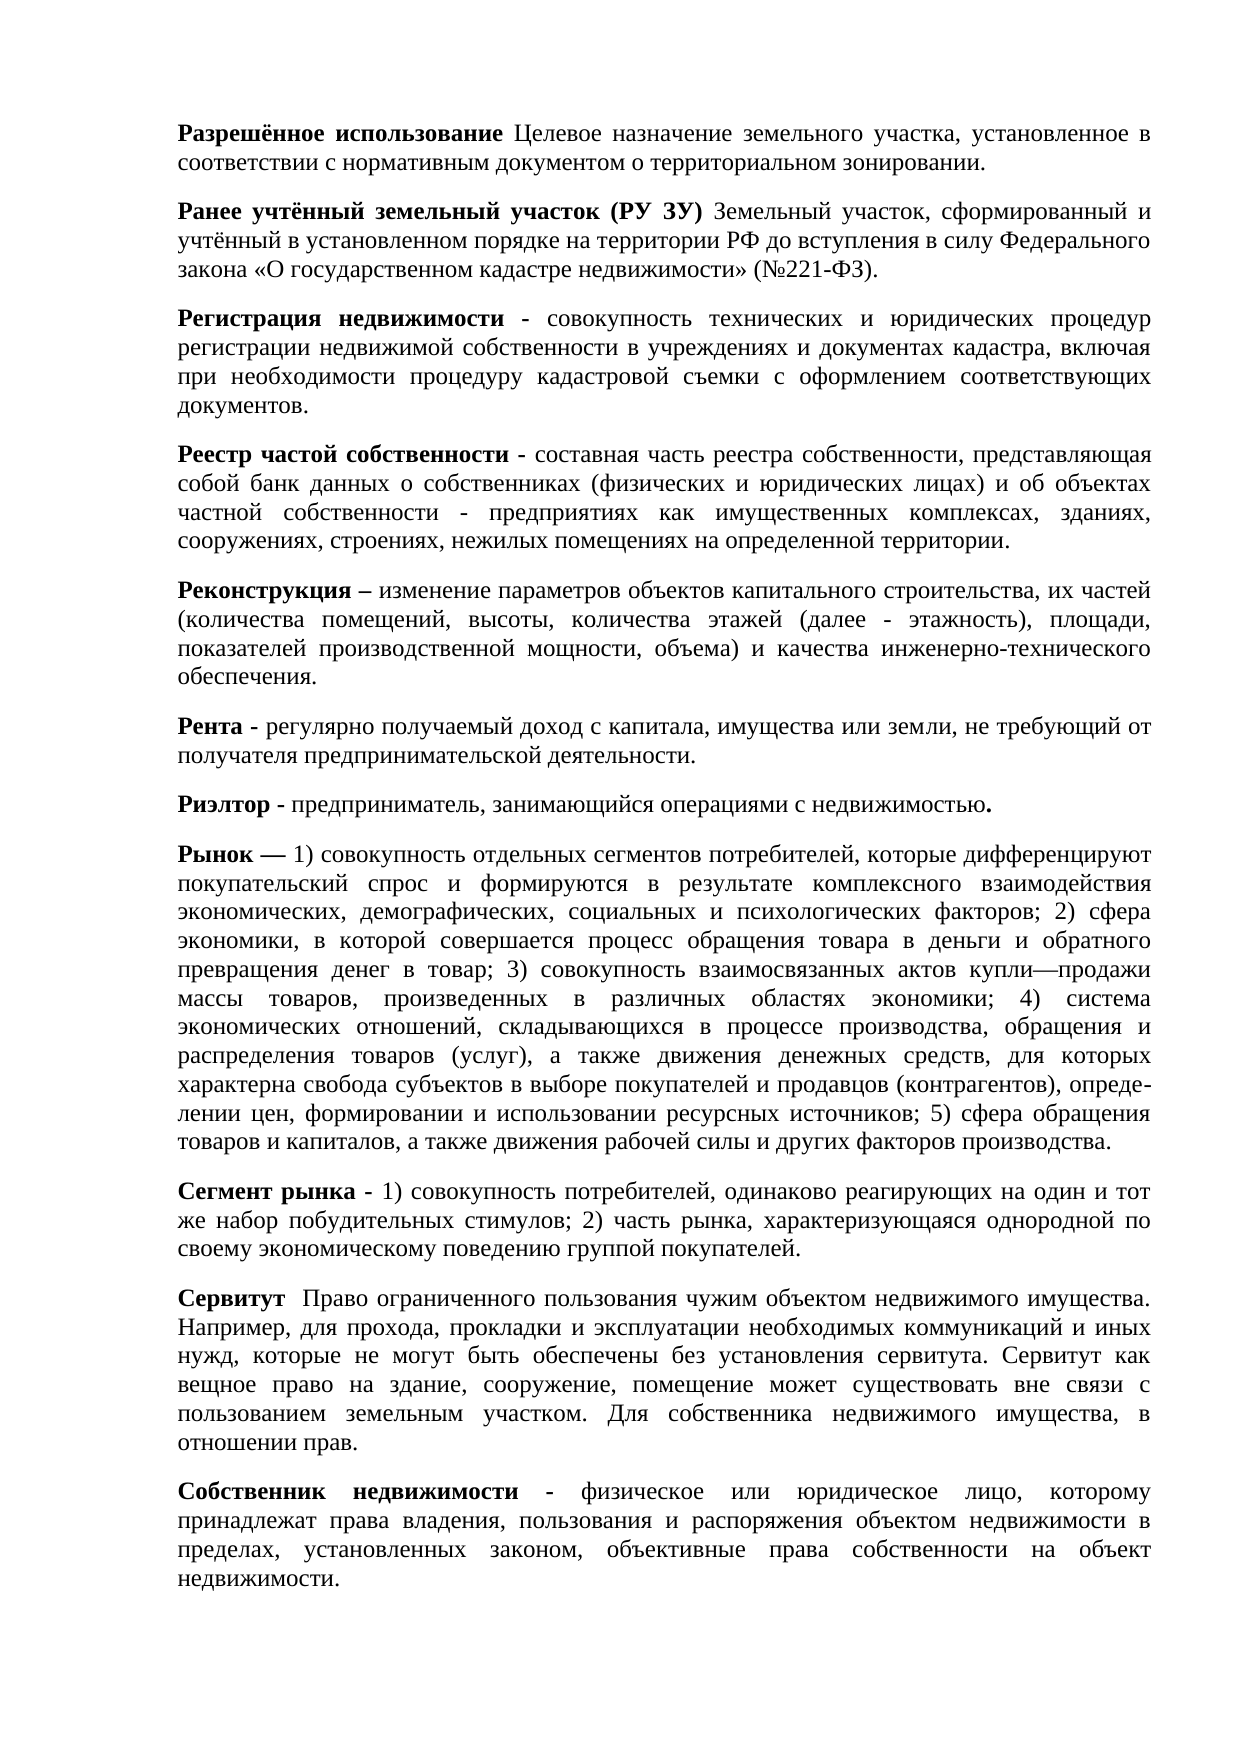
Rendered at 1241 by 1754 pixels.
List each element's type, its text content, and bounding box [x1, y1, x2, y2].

text Собственник недвижимости - физическое или юридическое лицо, которому принадлежат права владения, пользования и распоряжения объектом недвижимости в пределах, установленных законом, объективные права собственности на объект недвижимости. [177, 1476, 1152, 1591]
text Реестр частой собственности - составная часть реестра собственности, представляющая собой банк данных о собственниках (физических и юридических лицах) и об объектах частной собственности - предприятиях как имущественных комплексах, зданиях, сооружениях, строениях, нежилых помещениях на определенной территории. [177, 439, 1152, 554]
text Риэлтор - предприниматель, занимающийся операциями с недвижимостью. [177, 789, 1152, 818]
text Сервитут Право ограниченного пользования чужим объектом недвижимого имущества. Например, для прохода, прокладки и эксплуатации необходимых коммуникаций и иных нужд, которые не могут быть обеспечены без установления сервитута. Сервитут как вещное право на здание, сооружение, помещение может существовать вне связи с пользованием земельным участком. Для собственника недвижимого имущества, в отношении прав. [177, 1283, 1152, 1456]
text Регистрация недвижимости - совокупность технических и юридических процедур регистрации недвижимой собственности в учреждениях и документах кадастра, включая при необходимости процедуру кадастровой съемки с оформлением соответствующих документов. [177, 303, 1152, 418]
text Разрешённое использование Целевое назначение земельного участка, установленное в соответствии с нормативным документом о территориальном зонировании. [177, 118, 1152, 176]
text Рынок — 1) совокупность отдельных сегментов потребителей, которые дифференцируют покупательский спрос и формируются в результате комплексного взаимодействия экономических, демографических, социальных и психологических факторов; 2) сфера экономики, в которой совершается процесс обращения товара в деньги и обратного превращения денег в товар; 3) совокупность взаимосвязанных актов купли—продажи массы товаров, произведенных в различных областях экономики; 4) система экономических отношений, складывающихся в процессе производства, обращения и распределения товаров (услуг), а также движения денежных средств, для которых характерна свобода субъектов в выборе покупателей и продавцов (контрагентов), определении цен, формировании и использовании ресурсных источников; 5) сфера обращения товаров и капиталов, а также движения рабочей силы и других факторов производства. [177, 839, 1152, 1155]
text Ранее учтённый земельный участок (РУ ЗУ) Земельный участок, сформированный и учтённый в установленном порядке на территории РФ до вступления в силу Федерального закона «О государственном кадастре недвижимости» (№221-ФЗ). [177, 196, 1152, 283]
text Рента - регулярно получаемый доход с капитала, имущества или земли, не требующий от получателя предпринимательской деятельности. [177, 711, 1152, 768]
text Сегмент рынка - 1) совокупность потребителей, одинаково реагирующих на один и тот же набор побудительных стимулов; 2) часть рынка, характеризующаяся однородной по своему экономическому поведению группой покупателей. [177, 1176, 1152, 1262]
text Реконструкция – изменение параметров объектов капитального строительства, их частей (количества помещений, высоты, количества этажей (далее - этажность), площади, показателей производственной мощности, объема) и качества инженерно-технического обеспечения. [177, 575, 1152, 690]
